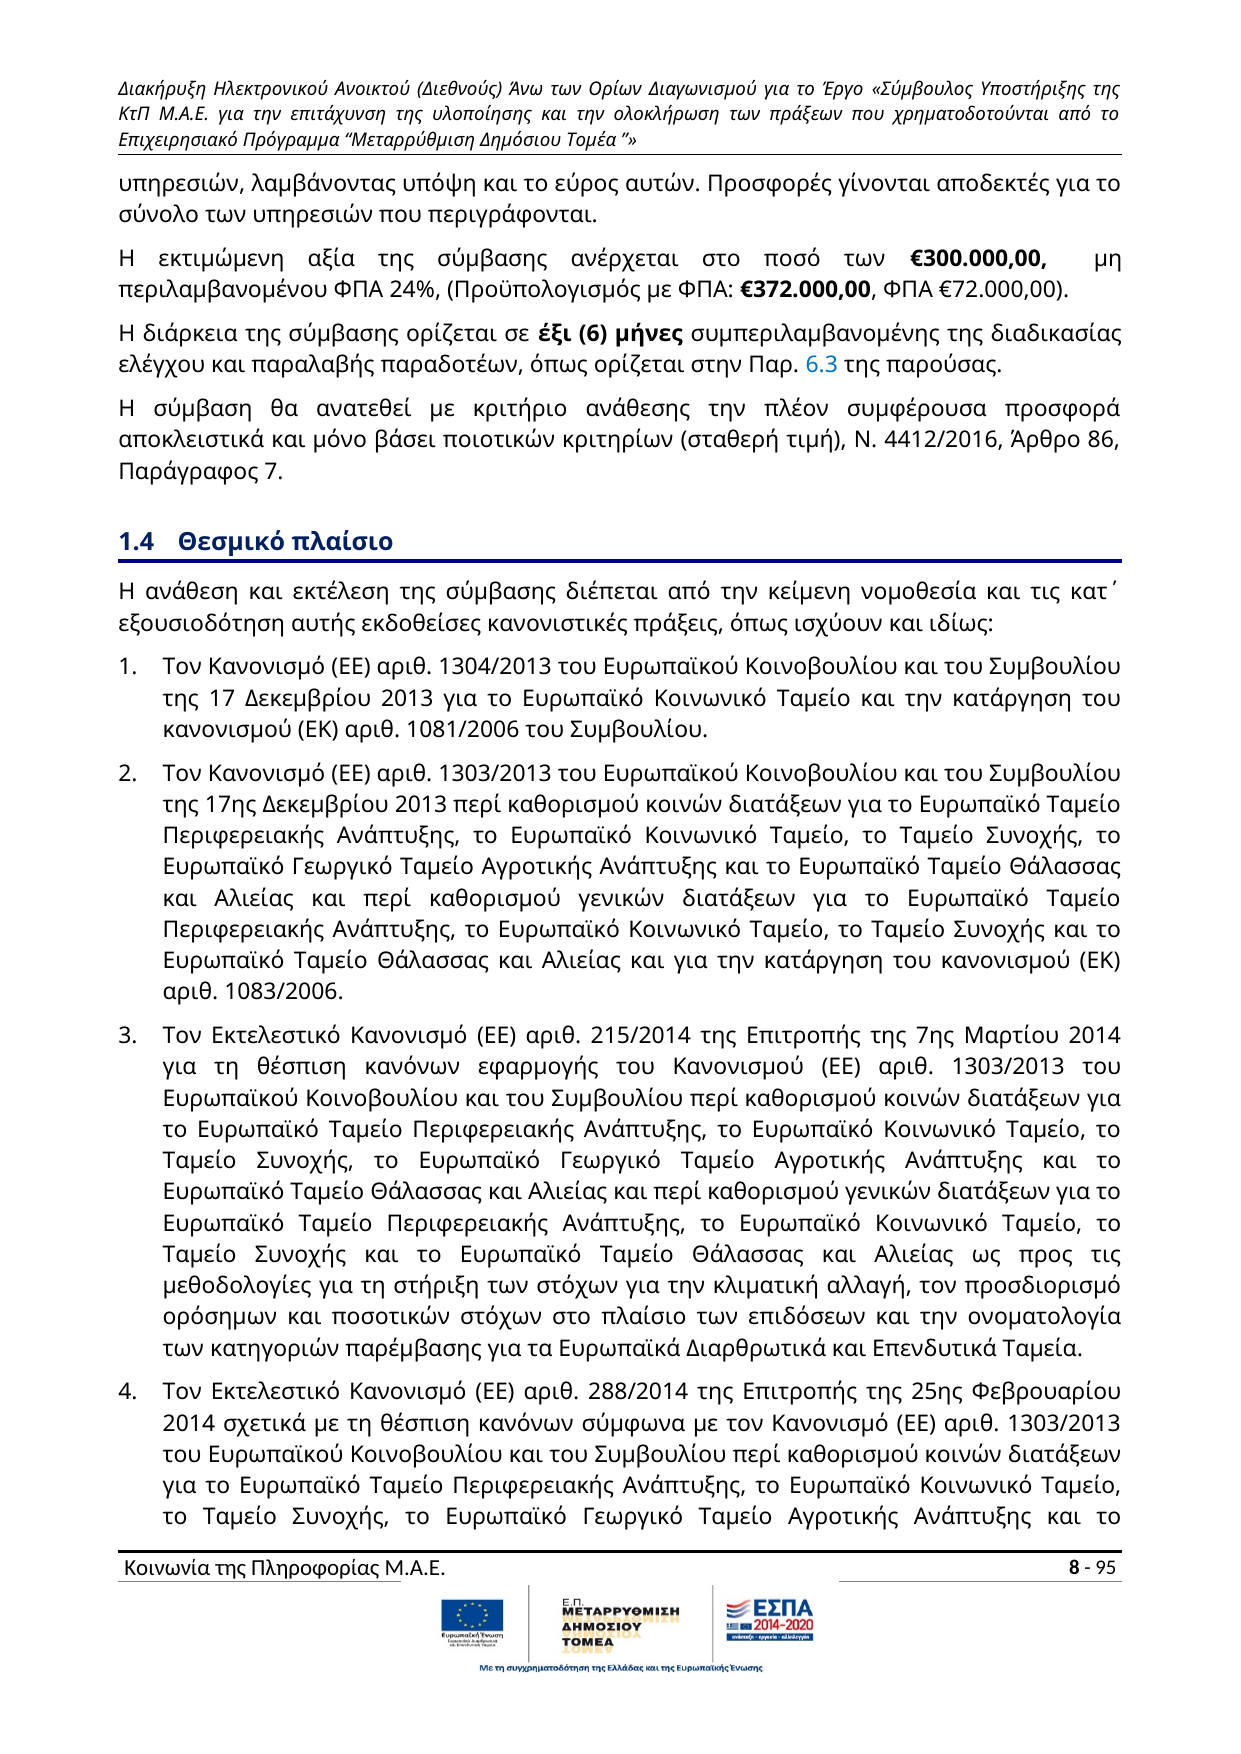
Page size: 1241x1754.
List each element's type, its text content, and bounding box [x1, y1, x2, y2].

picture [401, 1581, 840, 1673]
list Τον Κανονισμό (ΕΕ) αριθ. 1304/2013 του Ευρωπαϊκού Κοινοβουλίου και του Συμβουλίου της 17 Δεκεμβρίου 2013 για το Ευρωπαϊκό Κοινωνικό Ταμείο και την κατάργηση του κανονισμού (ΕΚ) αριθ. 1081/2006 του Συμβουλίου. [118, 650, 1122, 744]
list Τον Εκτελεστικό Κανονισμό (ΕΕ) αριθ. 215/2014 της Επιτροπής της 7ης Μαρτίου 2014 για τη θέσπιση κανόνων εφαρμογής του Κανονισμού (ΕΕ) αριθ. 1303/2013 του Ευρωπαϊκού Κοινοβουλίου και του Συμβουλίου περί καθορισμού κοινών διατάξεων για το Ευρωπαϊκό Ταμείο Περιφερειακής Ανάπτυξης, το Ευρωπαϊκό Κοινωνικό Ταμείο, το Ταμείο Συνοχής, το Ευρωπαϊκό Γεωργικό Ταμείο Αγροτικής Ανάπτυξης και το Ευρωπαϊκό Ταμείο Θάλασσας και Αλιείας και περί καθορισμού γενικών διατάξεων για το Ευρωπαϊκό Ταμείο Περιφερειακής Ανάπτυξης, το Ευρωπαϊκό Κοινωνικό Ταμείο, το Ταμείο Συνοχής και το Ευρωπαϊκό Ταμείο Θάλασσας και Αλιείας ως προς τις μεθοδολογίες για τη στήριξη των στόχων για την κλιματική αλλαγή, τον προσδιορισμό ορόσημων και ποσοτικών στόχων στο πλαίσιο των επιδόσεων και την ονοματολογία των κατηγοριών παρέμβασης για τα Ευρωπαϊκά Διαρθρωτικά και Επενδυτικά Ταμεία. [118, 1019, 1122, 1363]
text Η σύμβαση θα ανατεθεί με κριτήριο ανάθεσης την πλέον συμφέρουσα προσφορά αποκλειστικά και μόνο βάσει ποιοτικών κριτηρίων (σταθερή τιμή), Ν. 4412/2016, Άρθρο 86, Παράγραφος 7. [118, 392, 1122, 486]
text Η εκτιμώμενη αξία της σύμβασης ανέρχεται στο ποσό των €300.000,00, μη περιλαμβανομένου ΦΠΑ 24%, (Προϋπολογισμός με ΦΠΑ: €372.000,00, ΦΠΑ €72.000,00). [118, 242, 1122, 305]
text Η διάρκεια της σύμβασης ορίζεται σε έξι (6) μήνες συμπεριλαμβανομένης της διαδικασίας ελέγχου και παραλαβής παραδοτέων, όπως ορίζεται στην Παρ. 6.3 της παρούσας. [118, 317, 1122, 380]
text Η ανάθεση και εκτέλεση της σύμβασης διέπεται από την κείμενη νομοθεσία και τις κατ΄ εξουσιοδότηση αυτής εκδοθείσες κανονιστικές πράξεις, όπως ισχύουν και ιδίως: [118, 575, 1122, 638]
subtitle Θεσμικό πλαίσιο [118, 523, 1122, 559]
list Τον Κανονισμό (ΕΕ) αριθ. 1303/2013 του Ευρωπαϊκού Κοινοβουλίου και του Συμβουλίου της 17ης Δεκεμβρίου 2013 περί καθορισμού κοινών διατάξεων για το Ευρωπαϊκό Ταμείο Περιφερειακής Ανάπτυξης, το Ευρωπαϊκό Κοινωνικό Ταμείο, το Ταμείο Συνοχής, το Ευρωπαϊκό Γεωργικό Ταμείο Αγροτικής Ανάπτυξης και το Ευρωπαϊκό Ταμείο Θάλασσας και Αλιείας και περί καθορισμού γενικών διατάξεων για το Ευρωπαϊκό Ταμείο Περιφερειακής Ανάπτυξης, το Ευρωπαϊκό Κοινωνικό Ταμείο, το Ταμείο Συνοχής και το Ευρωπαϊκό Ταμείο Θάλασσας και Αλιείας και για την κατάργηση του κανονισμού (ΕΚ) αριθ. 1083/2006. [118, 756, 1122, 1006]
